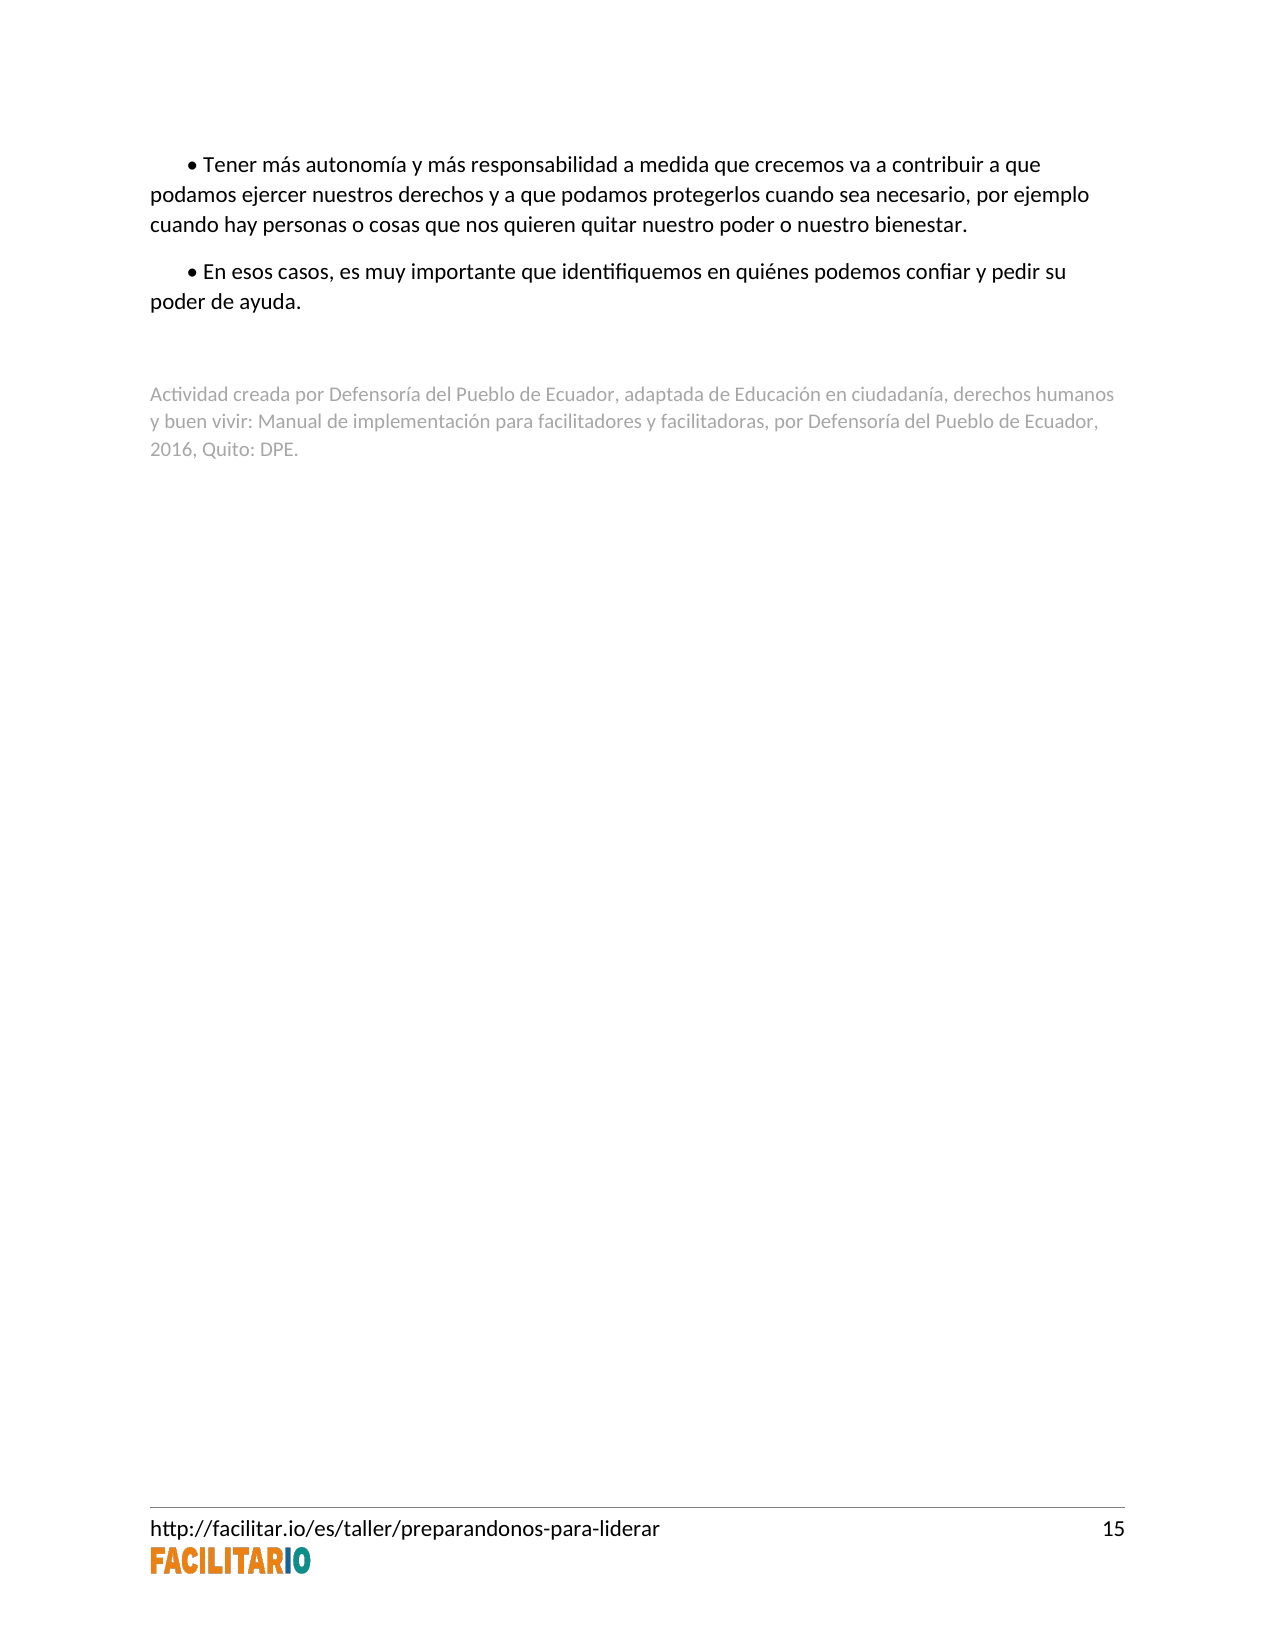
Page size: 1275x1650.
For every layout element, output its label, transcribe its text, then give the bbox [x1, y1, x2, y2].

picture [145, 1544, 315, 1576]
text • En esos casos, es muy importante que identifiquemos en quiénes podemos confiar y pedir su poder de ayuda. [150, 257, 1125, 316]
text • Tener más autonomía y más responsabilidad a medida que crecemos va a contribuir a que podamos ejercer nuestros derechos y a que podamos protegerlos cuando sea necesario, por ejemplo cuando hay personas o cosas que nos quieren quitar nuestro poder o nuestro bienestar. [150, 150, 1125, 238]
text Actividad creada por Defensoría del Pueblo de Ecuador, adaptada de Educación en ciudadanía, derechos humanos y buen vivir: Manual de implementación para facilitadores y facilitadoras, por Defensoría del Pueblo de Ecuador, 2016, Quito: DPE. [150, 381, 1125, 461]
